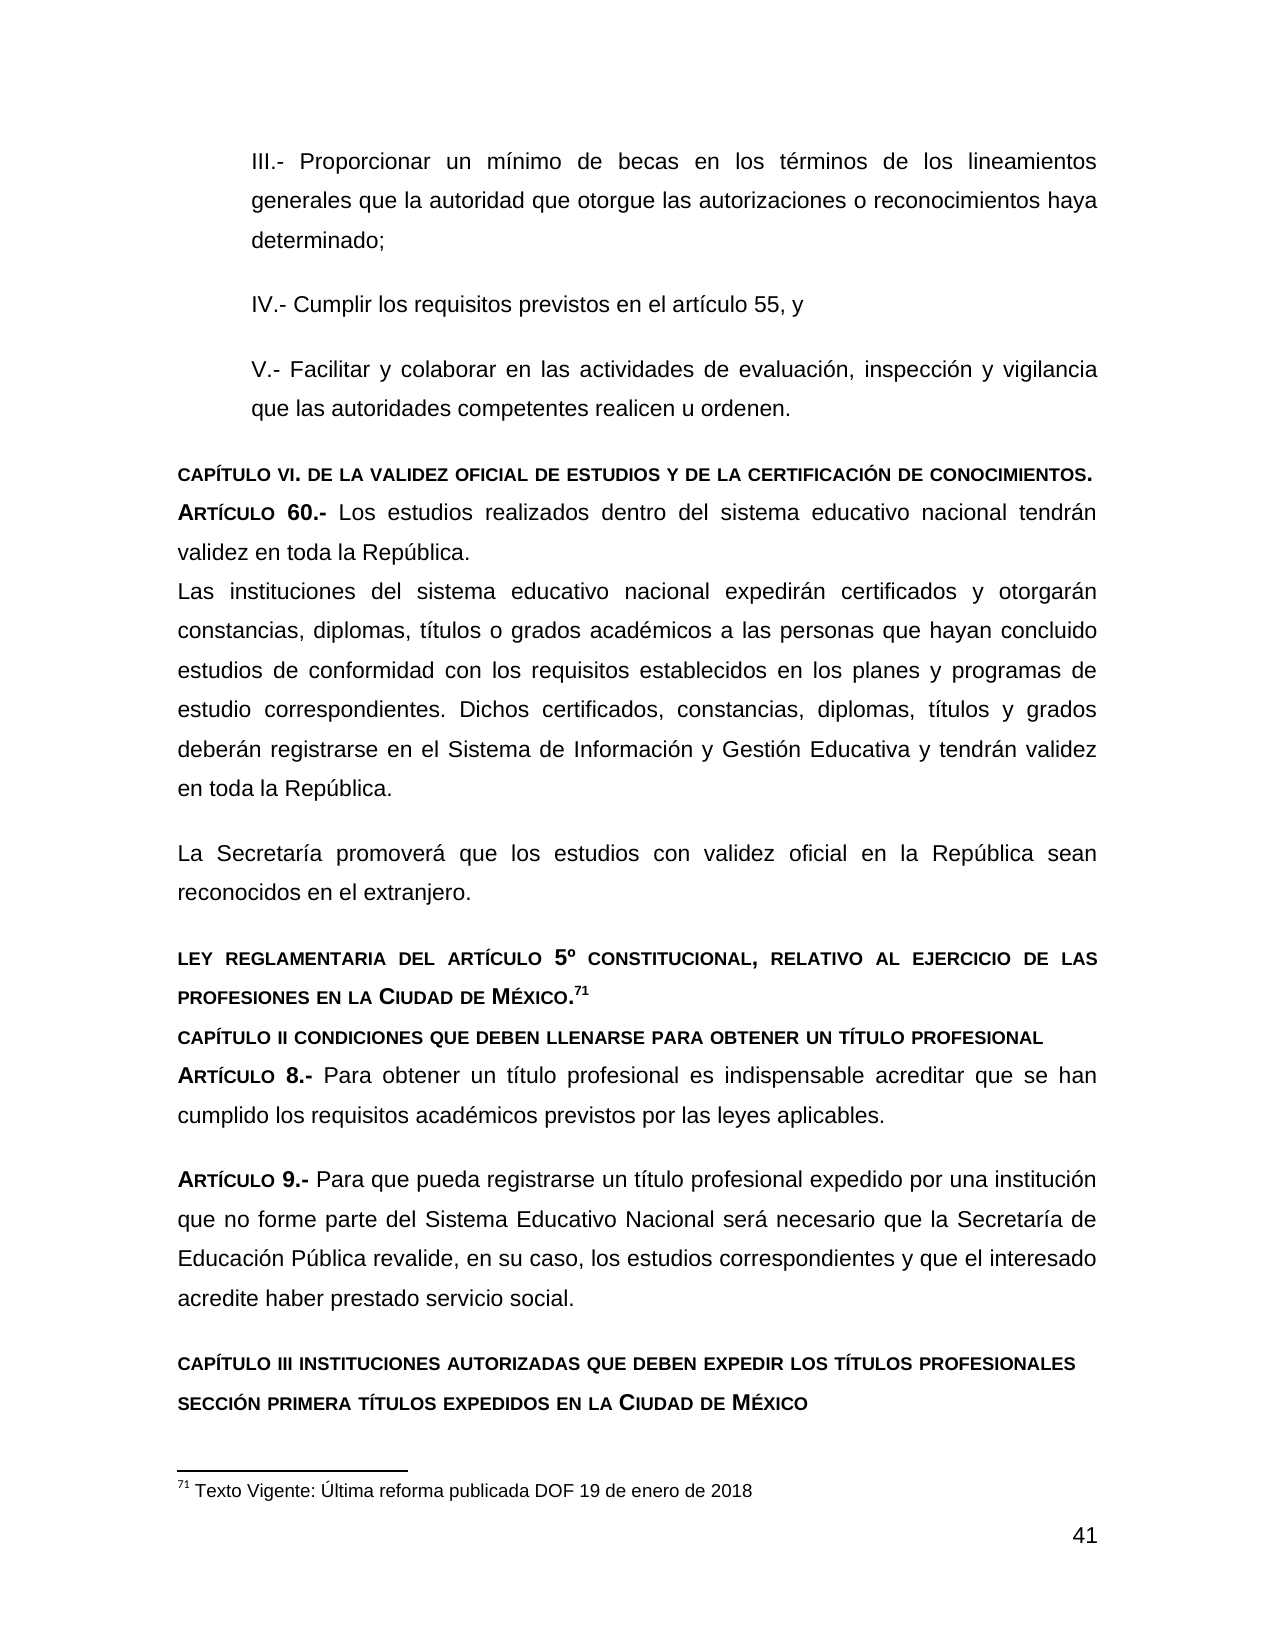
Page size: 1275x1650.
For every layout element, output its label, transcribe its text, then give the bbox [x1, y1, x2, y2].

text capítulo ii condiciones que deben llenarse para obtener un título profesional [177, 1023, 1098, 1049]
text V.- Facilitar y colaborar en las actividades de evaluación, inspección y vigilancia que las autoridades competentes realicen u ordenen. [251, 356, 1098, 421]
text capítulo iii instituciones autorizadas que deben expedir los títulos profesionales [177, 1349, 1098, 1375]
text La Secretaría promoverá que los estudios con validez oficial en la República sean reconocidos en el extranjero. [177, 840, 1098, 906]
text ley reglamentaria del artículo 5º constitucional, relativo al ejercicio de las profesiones en la Ciudad de México. [177, 944, 1098, 1009]
text Artículo 9.- Para que pueda registrarse un título profesional expedido por una institución que no forme parte del Sistema Educativo Nacional será necesario que la Secretaría de Educación Pública revalide, en su caso, los estudios correspondientes y que el interesado acredite haber prestado servicio social. [177, 1166, 1098, 1311]
text IV.- Cumplir los requisitos previstos en el artículo 55, y [251, 291, 1098, 317]
text Las instituciones del sistema educativo nacional expedirán certificados y otorgarán constancias, diplomas, títulos o grados académicos a las personas que hayan concluido estudios de conformidad con los requisitos establecidos en los planes y programas de estudio correspondientes. Dichos certificados, constancias, diplomas, títulos y grados deberán registrarse en el Sistema de Información y Gestión Educativa y tendrán validez en toda la República. [177, 578, 1098, 802]
text sección primera títulos expedidos en la Ciudad de México [177, 1388, 1098, 1415]
text Artículo 60.- Los estudios realizados dentro del sistema educativo nacional tendrán validez en toda la República. [177, 499, 1098, 565]
text Artículo 8.- Para obtener un título profesional es indispensable acreditar que se han cumplido los requisitos académicos previstos por las leyes aplicables. [177, 1062, 1098, 1128]
text III.- Proporcionar un mínimo de becas en los términos de los lineamientos generales que la autoridad que otorgue las autorizaciones o reconocimientos haya determinado; [251, 148, 1098, 253]
text capítulo vi. de la validez oficial de estudios y de la certificación de conocimientos. [177, 459, 1098, 486]
